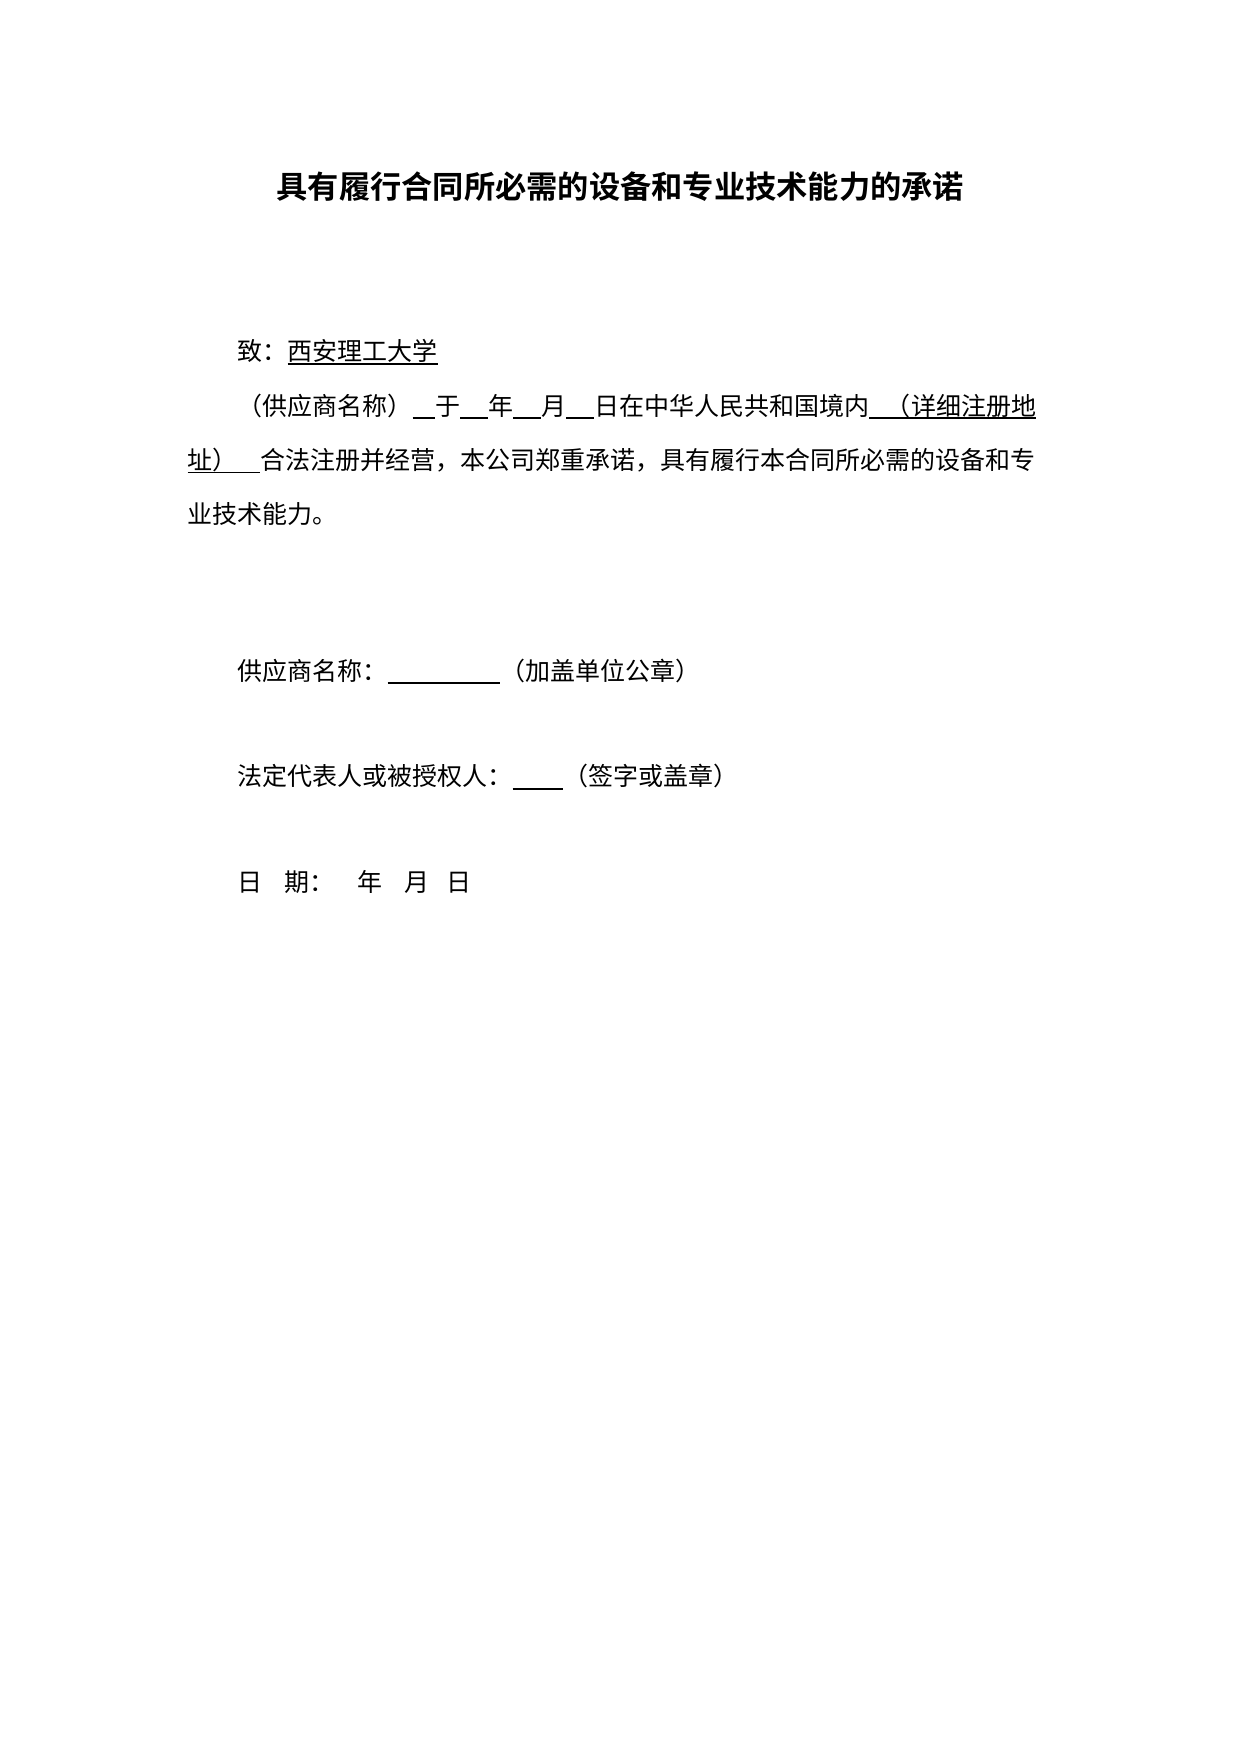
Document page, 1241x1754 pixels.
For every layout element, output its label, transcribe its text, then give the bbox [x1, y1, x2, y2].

text 具有履行合同所必需的设备和专业技术能力的承诺 [187, 162, 1053, 207]
text 致：西安理工大学 [187, 332, 1053, 368]
text 法定代表人或被授权人： （签字或盖章） [187, 757, 1053, 793]
text （供应商名称） 于 年 月 日在中华人民共和国境内 （详细注册地址） 合法注册并经营，本公司郑重承诺，具有履行本合同所必需的设备和专业技术能力。 [187, 386, 1053, 531]
text 供应商名称： （加盖单位公章） [187, 651, 1053, 688]
text 日 期： 年 月 日 [187, 862, 1053, 898]
